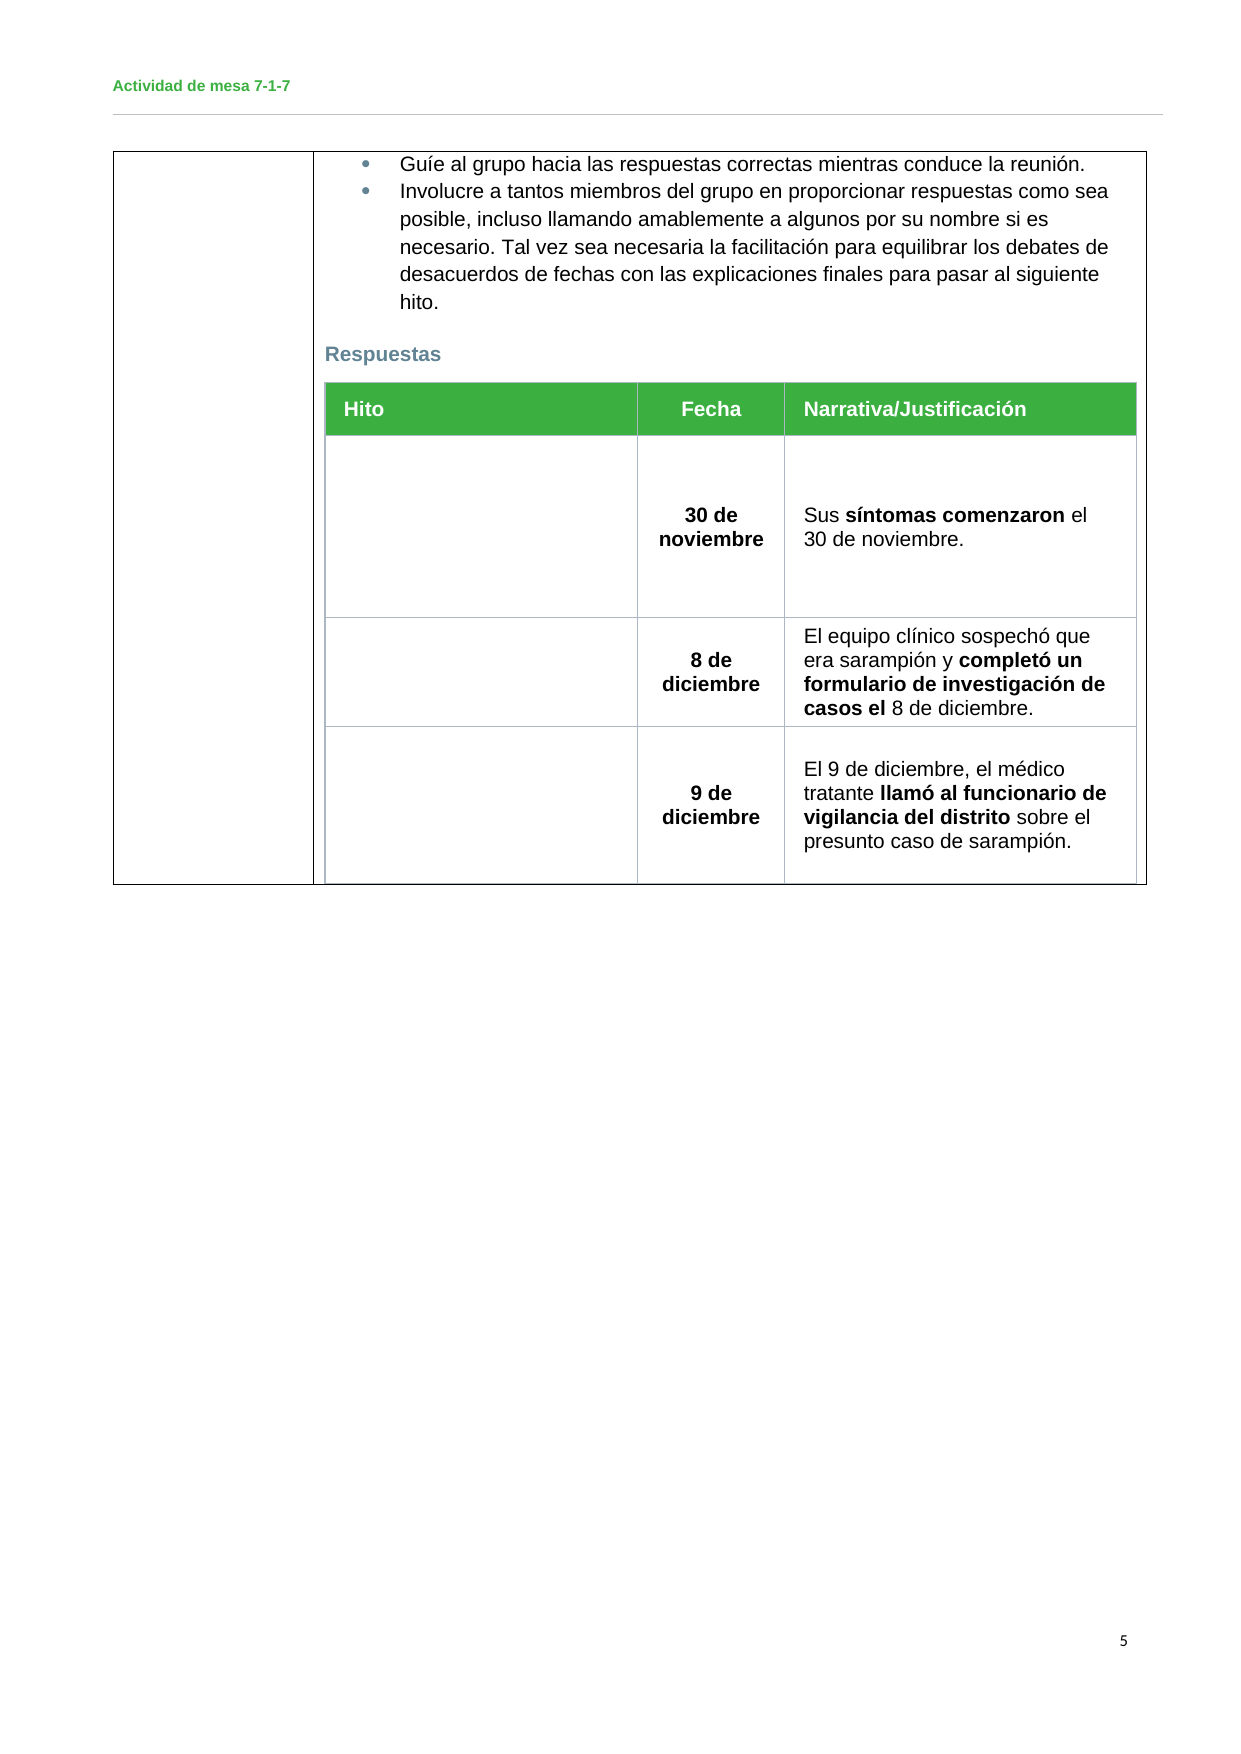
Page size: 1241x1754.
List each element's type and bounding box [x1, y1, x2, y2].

table_cell [314, 152, 1146, 884]
table_cell [114, 152, 313, 884]
